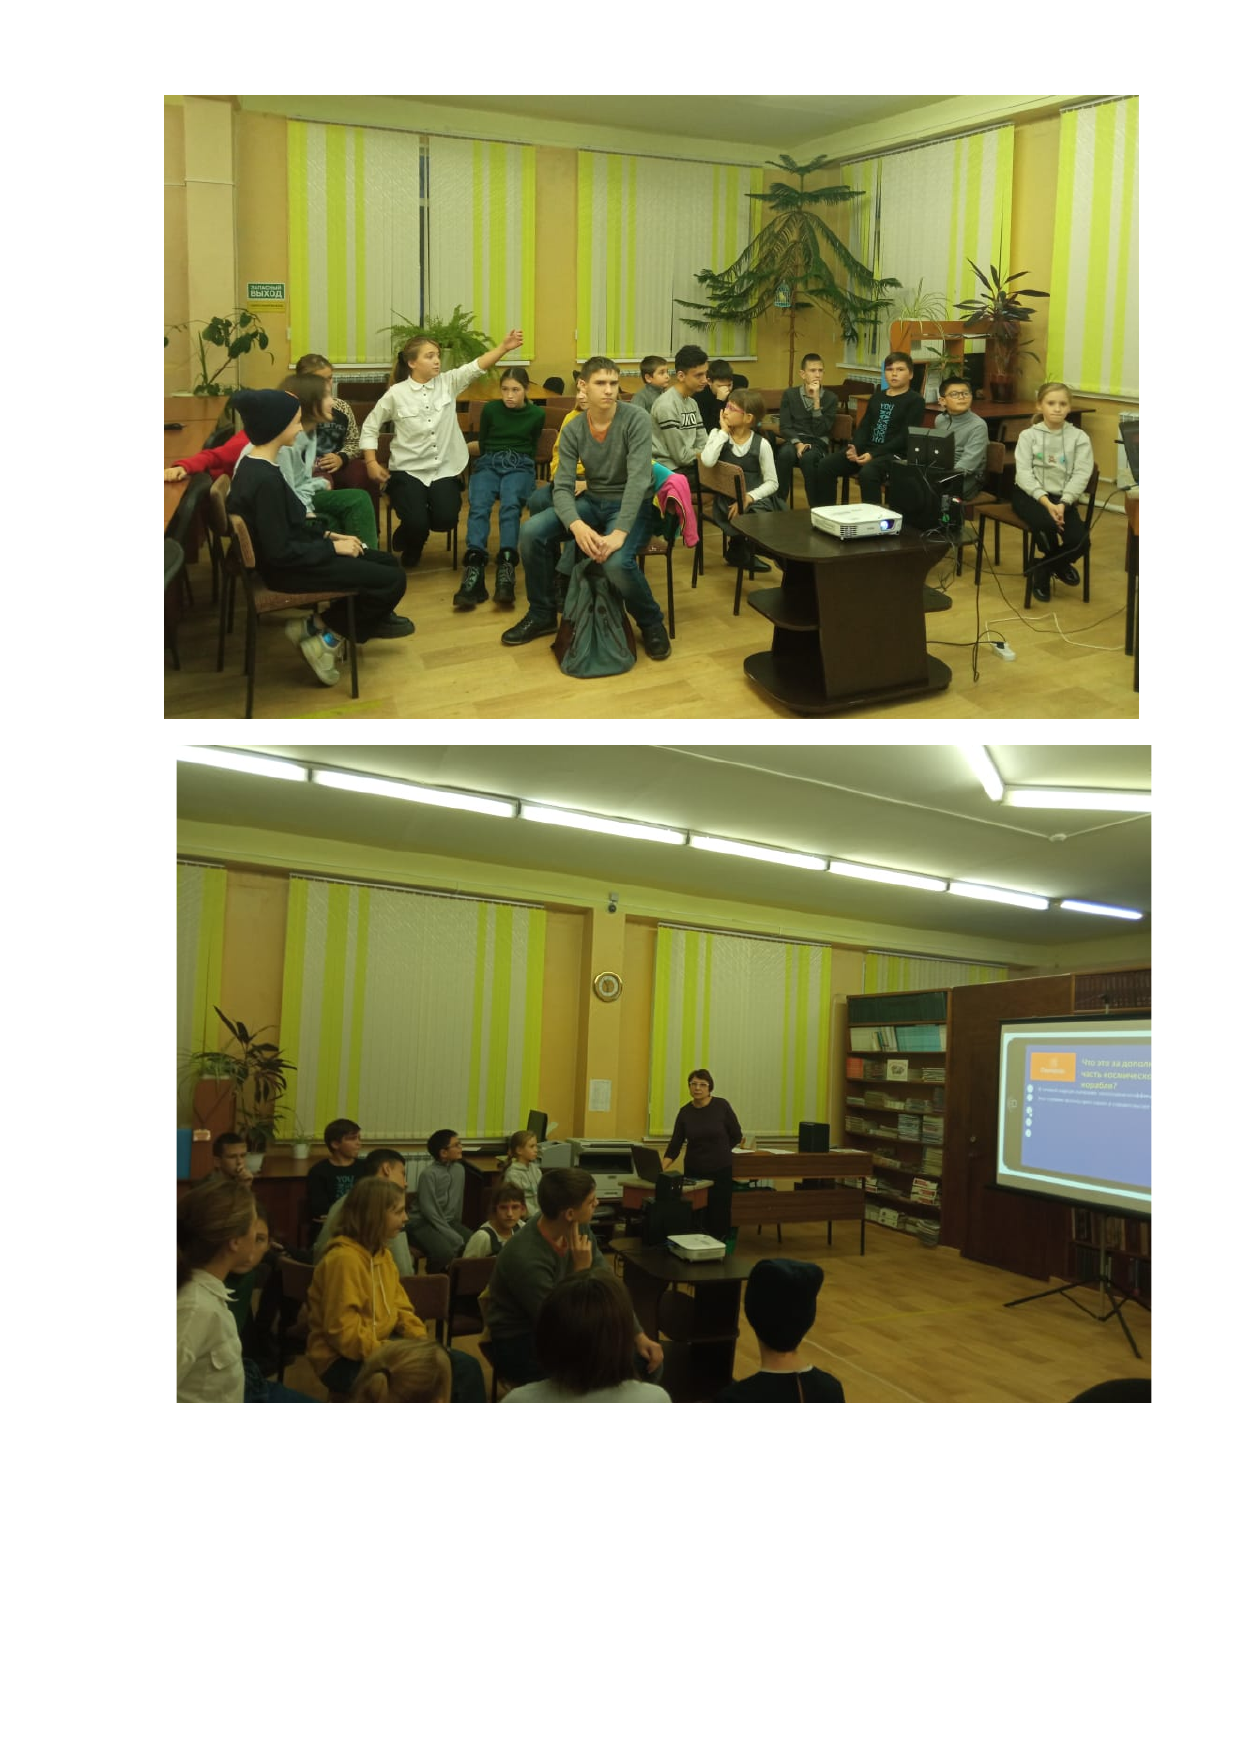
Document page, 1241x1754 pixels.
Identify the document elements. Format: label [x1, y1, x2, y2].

picture [164, 95, 1139, 719]
picture [176, 745, 1152, 1403]
